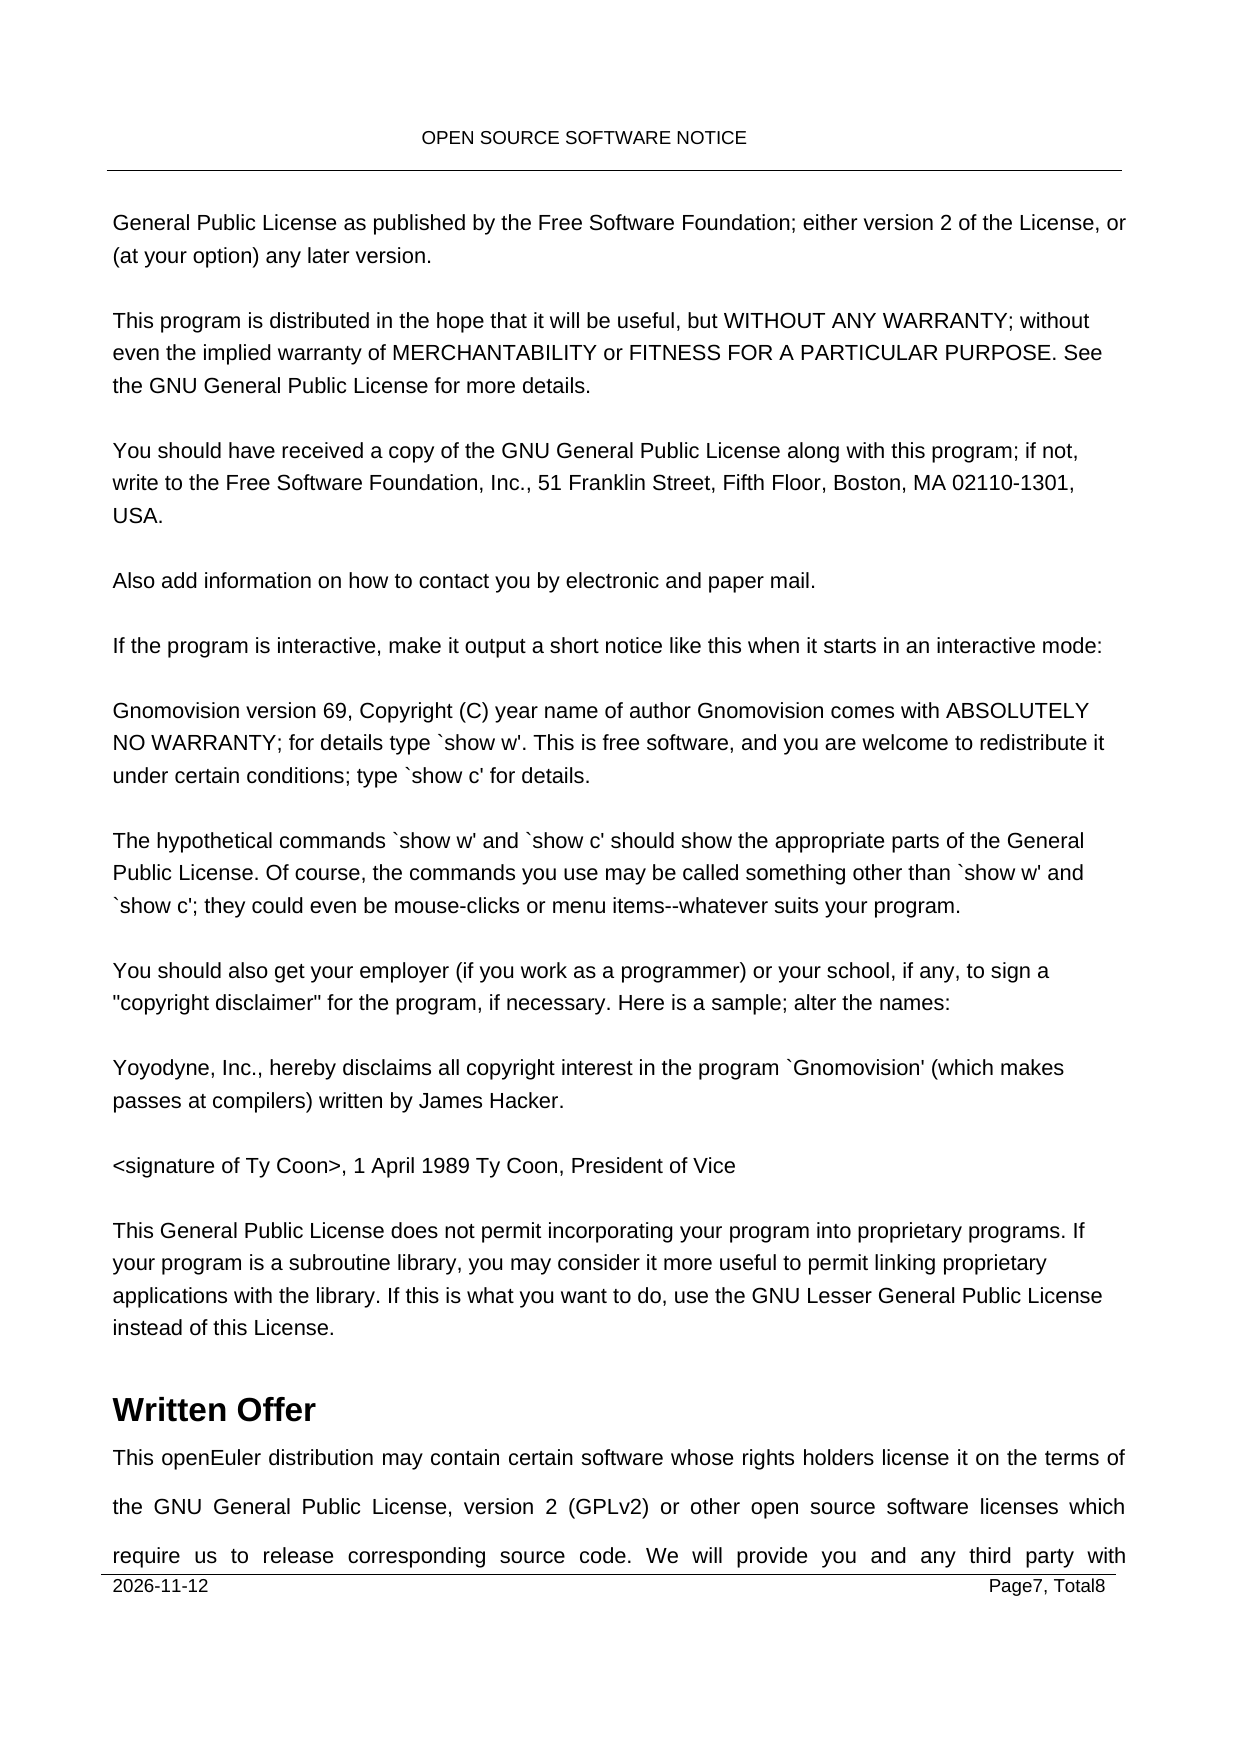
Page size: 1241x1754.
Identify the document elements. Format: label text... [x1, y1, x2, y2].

text Written Offer [112, 1376, 1128, 1441]
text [112, 1441, 1128, 1571]
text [112, 206, 1128, 1344]
